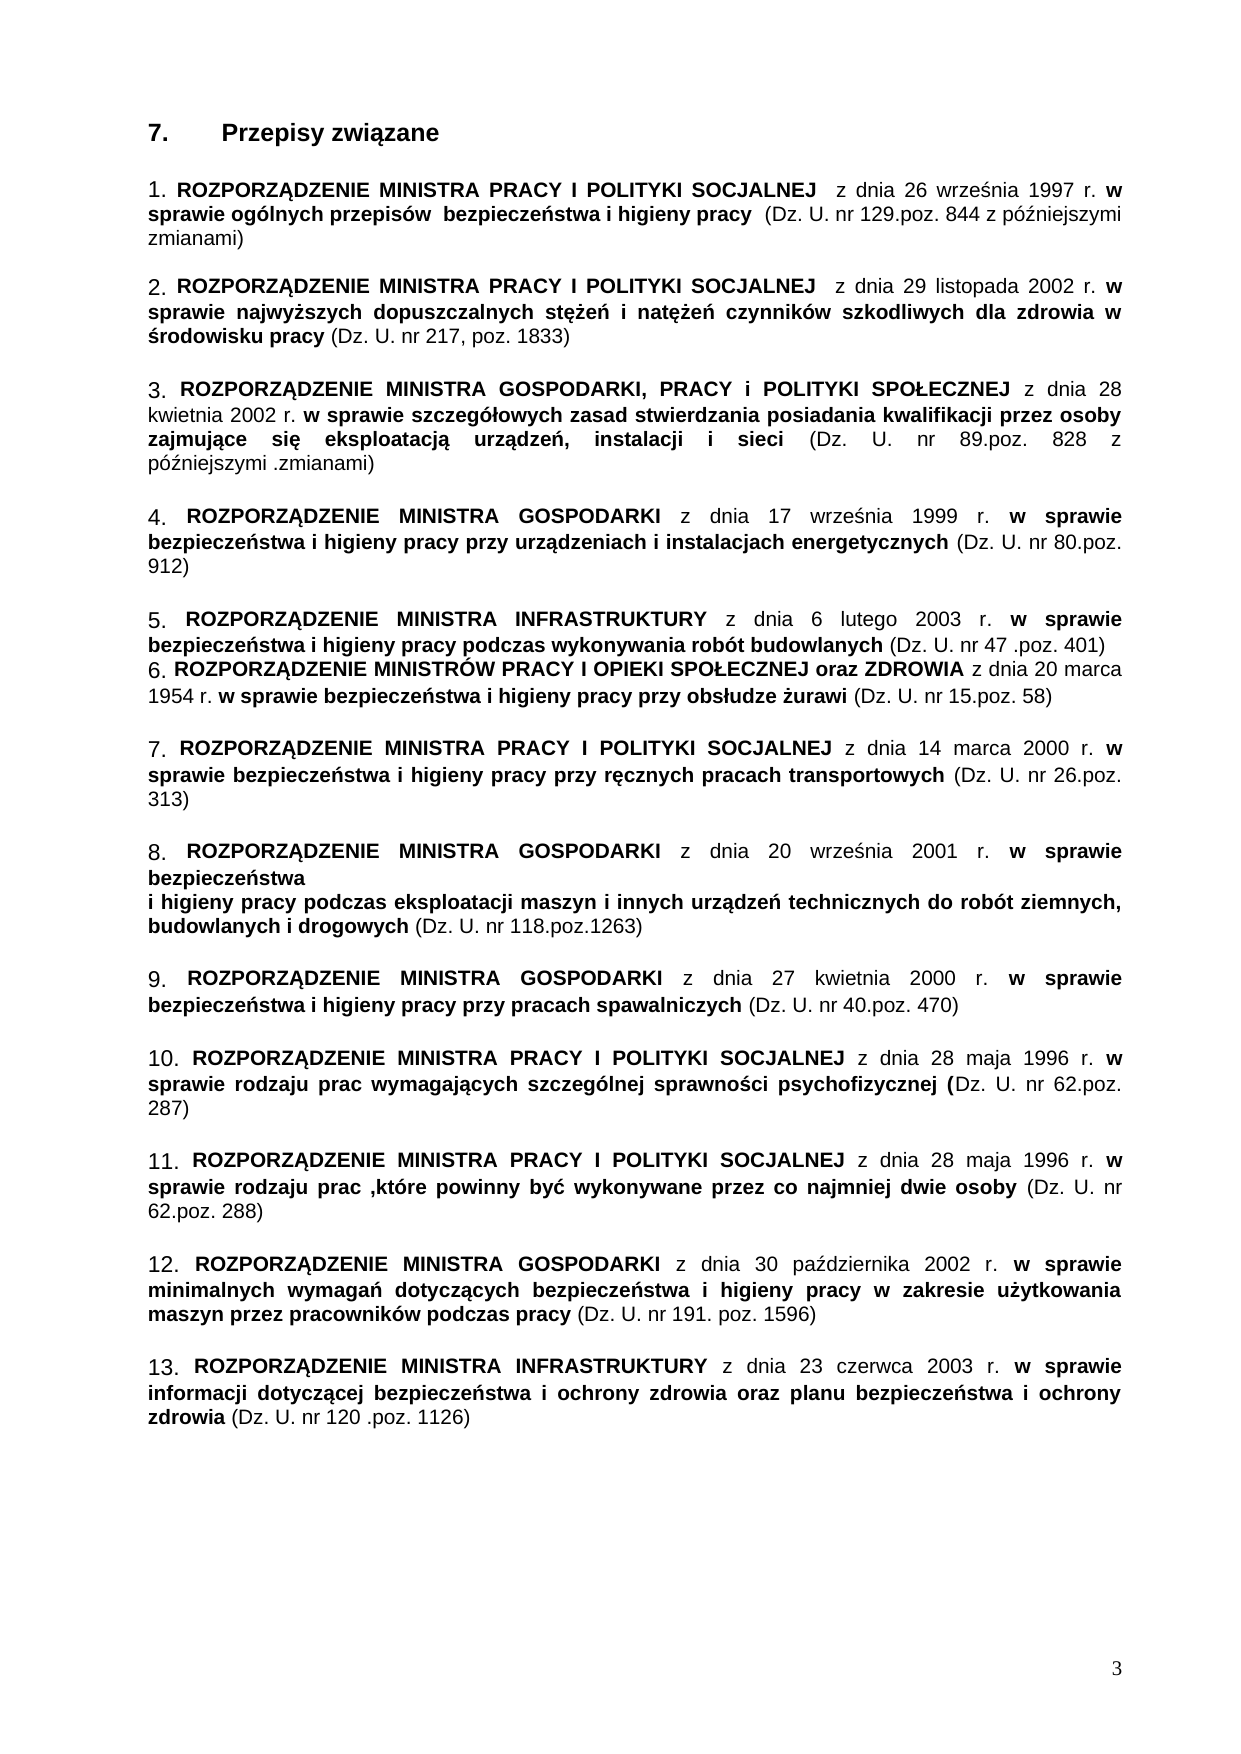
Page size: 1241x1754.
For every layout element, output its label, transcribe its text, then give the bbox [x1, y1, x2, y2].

text 2. ROZPORZĄDZENIE MINISTRA PRACY I POLITYKI SOCJALNEJ z dnia 29 listopada 2002 r. w sprawie najwyższych dopuszczalnych stężeń i natężeń czynników szkodliwych dla zdrowia w środowisku pracy (Dz. U. nr 217, poz. 1833) [148, 274, 1122, 348]
text 1. ROZPORZĄDZENIE MINISTRA PRACY I POLITYKI SOCJALNEJ z dnia 26 września 1997 r. w sprawie ogólnych przepisów bezpieczeństwa i higieny pracy (Dz. U. nr 129.poz. 844 z późniejszymi zmianami) [148, 176, 1122, 250]
text 12. ROZPORZĄDZENIE MINISTRA GOSPODARKI z dnia 30 października 2002 r. w sprawie minimalnych wymagań dotyczących bezpieczeństwa i higieny pracy w zakresie użytkowania maszyn przez pracowników podczas pracy (Dz. U. nr 191. poz. 1596) [148, 1251, 1122, 1326]
text 5. ROZPORZĄDZENIE MINISTRA INFRASTRUKTURY z dnia 6 lutego 2003 r. w sprawie bezpieczeństwa i higieny pracy podczas wykonywania robót budowlanych (Dz. U. nr 47 .poz. 401) [148, 607, 1122, 657]
text 13. ROZPORZĄDZENIE MINISTRA INFRASTRUKTURY z dnia 23 czerwca 2003 r. w sprawie informacji dotyczącej bezpieczeństwa i ochrony zdrowia oraz planu bezpieczeństwa i ochrony zdrowia (Dz. U. nr 120 .poz. 1126) [148, 1354, 1122, 1429]
text 3. ROZPORZĄDZENIE MINISTRA GOSPODARKI, PRACY i POLITYKI SPOŁECZNEJ z dnia 28 kwietnia 2002 r. w sprawie szczegółowych zasad stwierdzania posiadania kwalifikacji przez osoby zajmujące się eksploatacją urządzeń, instalacji i sieci (Dz. U. nr 89.poz. 828 z późniejszymi .zmianami) [148, 377, 1122, 475]
text 11. ROZPORZĄDZENIE MINISTRA PRACY I POLITYKI SOCJALNEJ z dnia 28 maja 1996 r. w sprawie rodzaju prac ,które powinny być wykonywane przez co najmniej dwie osoby (Dz. U. nr 62.poz. 288) [148, 1148, 1122, 1223]
text 4. ROZPORZĄDZENIE MINISTRA GOSPODARKI z dnia 17 września 1999 r. w sprawie bezpieczeństwa i higieny pracy przy urządzeniach i instalacjach energetycznych (Dz. U. nr 80.poz. 912) [148, 504, 1122, 578]
text 9. ROZPORZĄDZENIE MINISTRA GOSPODARKI z dnia 27 kwietnia 2000 r. w sprawie bezpieczeństwa i higieny pracy przy pracach spawalniczych (Dz. U. nr 40.poz. 470) [148, 966, 1122, 1017]
text 10. ROZPORZĄDZENIE MINISTRA PRACY I POLITYKI SOCJALNEJ z dnia 28 maja 1996 r. w sprawie rodzaju prac wymagających szczególnej sprawności psychofizycznej (Dz. U. nr 62.poz. 287) [148, 1045, 1122, 1119]
text 7. ROZPORZĄDZENIE MINISTRA PRACY I POLITYKI SOCJALNEJ z dnia 14 marca 2000 r. w sprawie bezpieczeństwa i higieny pracy przy ręcznych pracach transportowych (Dz. U. nr 26.poz. 313) [148, 736, 1122, 811]
text 8. ROZPORZĄDZENIE MINISTRA GOSPODARKI z dnia 20 września 2001 r. w sprawie bezpieczeństwa i higieny pracy podczas eksploatacji maszyn i innych urządzeń technicznych do robót ziemnych, budowlanych i drogowych (Dz. U. nr 118.poz.1263) [148, 839, 1122, 937]
list Przepisy związane [148, 118, 1122, 147]
text 6. ROZPORZĄDZENIE MINISTRÓW PRACY I OPIEKI SPOŁECZNEJ oraz ZDROWIA z dnia 20 marca 1954 r. w sprawie bezpieczeństwa i higieny pracy przy obsłudze żurawi (Dz. U. nr 15.poz. 58) [148, 657, 1122, 707]
